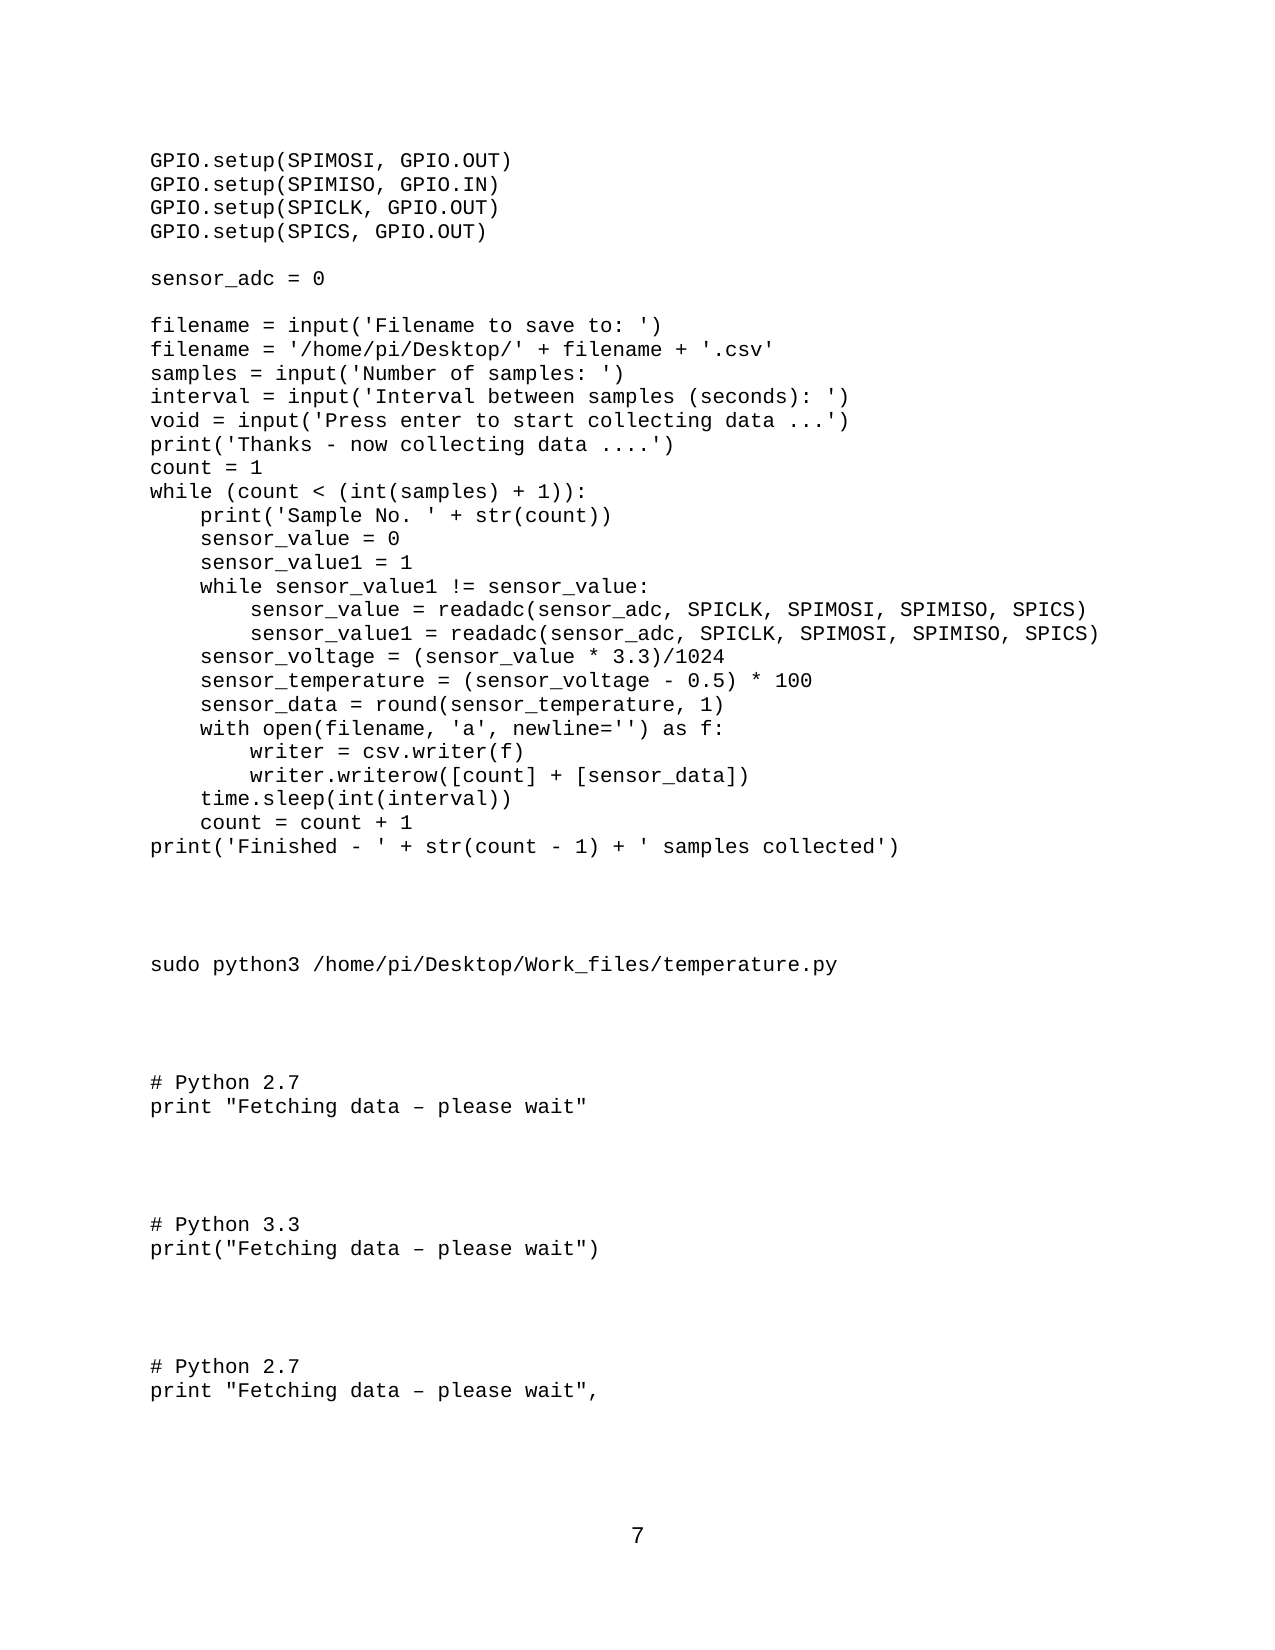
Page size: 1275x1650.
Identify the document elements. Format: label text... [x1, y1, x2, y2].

text sudo python3 /home/pi/Desktop/Work_files/temperature.py [150, 954, 1125, 978]
text time.sleep(int(interval)) [150, 788, 1125, 812]
text print('Sample No. ' + str(count)) [150, 505, 1125, 528]
text sensor_value1 = readadc(sensor_adc, SPICLK, SPIMOSI, SPIMISO, SPICS) [150, 623, 1125, 647]
text print('Finished - ' + str(count - 1) + ' samples collected') [150, 836, 1125, 859]
text with open(filename, 'a', newline='') as f: [150, 717, 1125, 741]
text print "Fetching data – please wait", [150, 1379, 1125, 1403]
text while (count < (int(samples) + 1)): [150, 481, 1125, 505]
text filename = '/home/pi/Desktop/' + filename + '.csv' [150, 339, 1125, 363]
text sensor_value = 0 [150, 528, 1125, 552]
text # Python 2.7 [150, 1072, 1125, 1096]
text sensor_value = readadc(sensor_adc, SPICLK, SPIMOSI, SPIMISO, SPICS) [150, 599, 1125, 623]
text interval = input('Interval between samples (seconds): ') [150, 386, 1125, 410]
text # Python 3.3 [150, 1214, 1125, 1238]
text print "Fetching data – please wait" [150, 1096, 1125, 1119]
text sensor_voltage = (sensor_value * 3.3)/1024 [150, 647, 1125, 670]
text GPIO.setup(SPIMISO, GPIO.IN) [150, 174, 1125, 197]
text sensor_value1 = 1 [150, 552, 1125, 576]
text print("Fetching data – please wait") [150, 1238, 1125, 1261]
text samples = input('Number of samples: ') [150, 363, 1125, 386]
text GPIO.setup(SPICS, GPIO.OUT) [150, 221, 1125, 244]
text sensor_data = round(sensor_temperature, 1) [150, 694, 1125, 717]
text GPIO.setup(SPICLK, GPIO.OUT) [150, 197, 1125, 221]
text writer = csv.writer(f) [150, 741, 1125, 765]
text while sensor_value1 != sensor_value: [150, 576, 1125, 599]
text void = input('Press enter to start collecting data ...') [150, 410, 1125, 434]
text GPIO.setup(SPIMOSI, GPIO.OUT) [150, 150, 1125, 174]
text count = 1 [150, 457, 1125, 481]
text # Python 2.7 [150, 1356, 1125, 1379]
text filename = input('Filename to save to: ') [150, 316, 1125, 339]
text writer.writerow([count] + [sensor_data]) [150, 765, 1125, 788]
text print('Thanks - now collecting data ....') [150, 434, 1125, 457]
text count = count + 1 [150, 812, 1125, 836]
text sensor_temperature = (sensor_voltage - 0.5) * 100 [150, 670, 1125, 694]
text sensor_adc = 0 [150, 268, 1125, 292]
